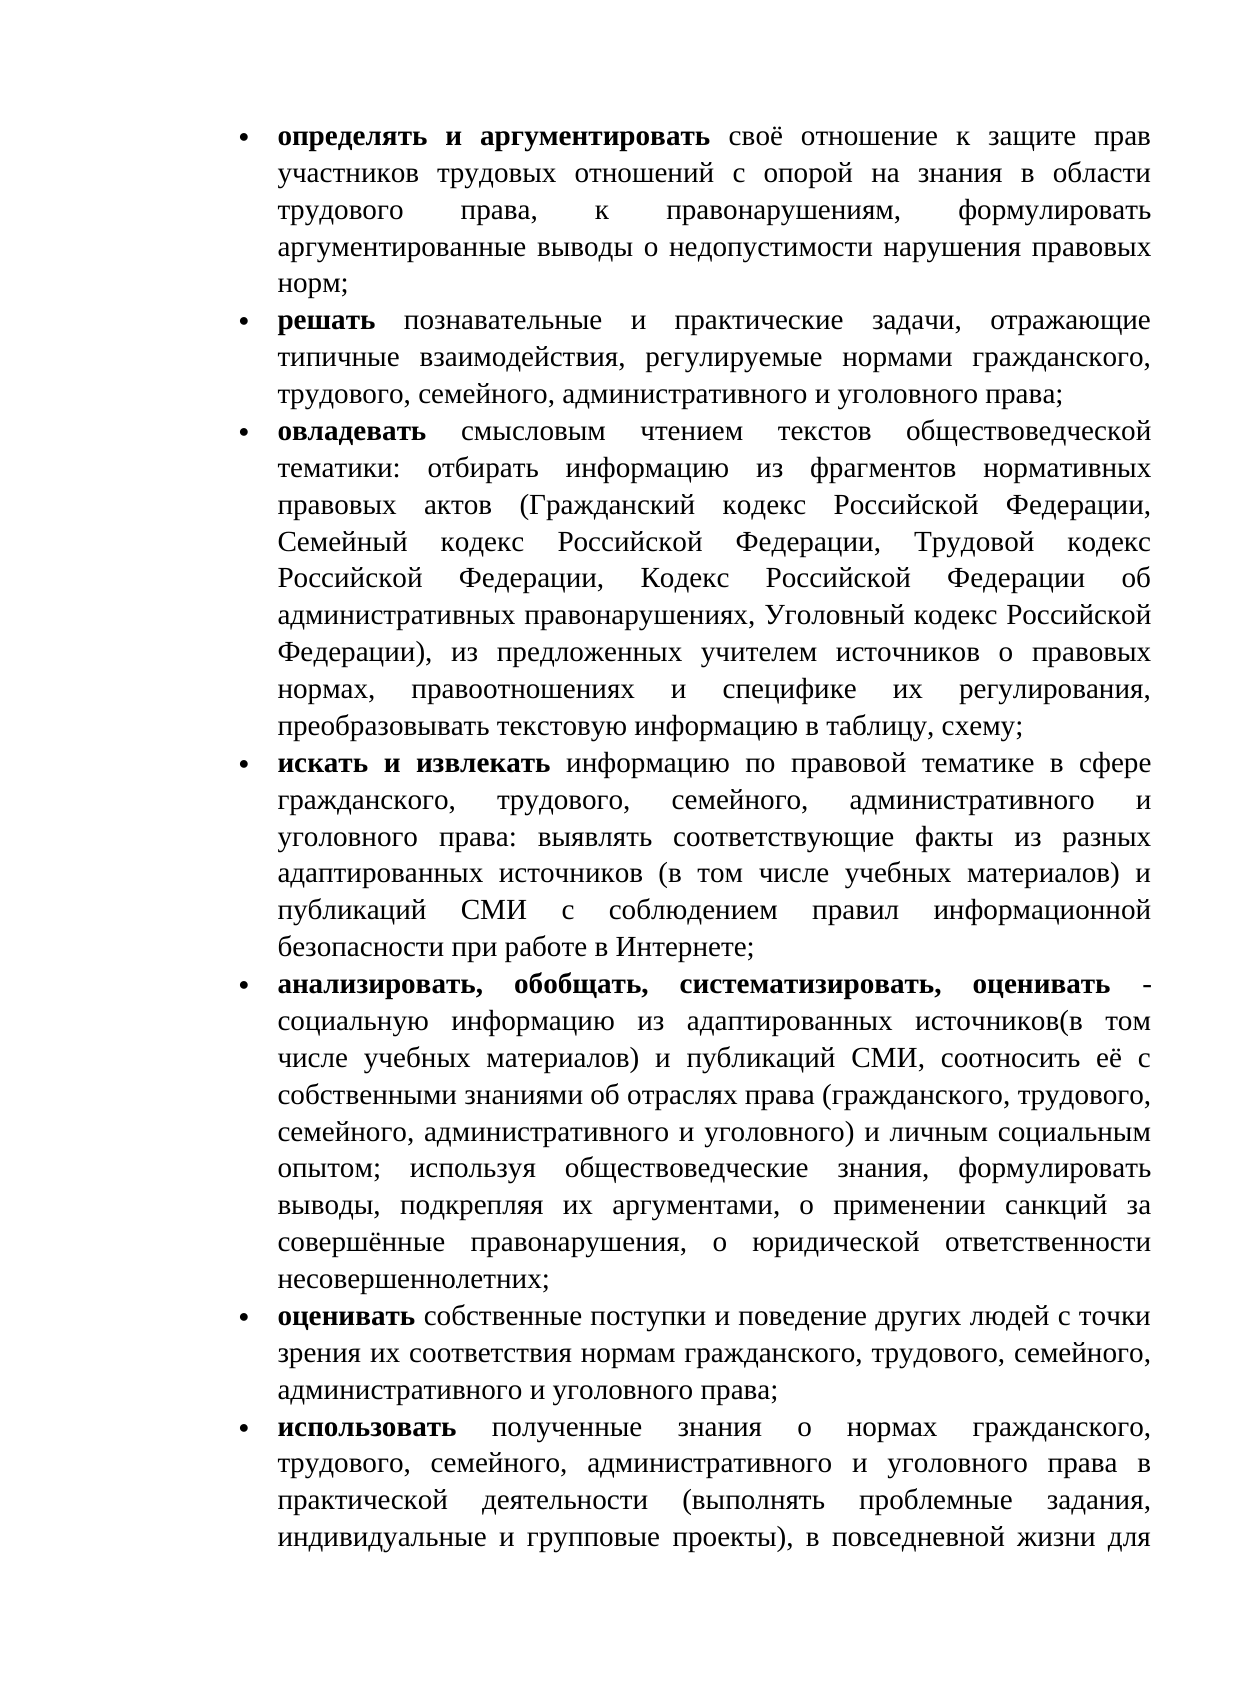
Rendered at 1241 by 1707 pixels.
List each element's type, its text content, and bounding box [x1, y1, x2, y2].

list решать познавательные и практические задачи, отражающие типичные взаимодействия, регулируемые нормами гражданского, трудового, семейного, административного и уголовного права; [240, 302, 1152, 410]
list овладевать смысловым чтением текстов обществоведческой тематики: отбирать информацию из фрагментов нормативных правовых актов (Гражданский кодекс Российской Федерации, Семейный кодекс Российской Федерации, Трудовой кодекс Российской Федерации, Кодекс Российской Федерации об административных правонарушениях, Уголовный кодекс Российской Федерации), из предложенных учителем источников о правовых нормах, правоотношениях и специфике их регулирования, преобразовывать текстовую информацию в таблицу, схему; [240, 413, 1152, 742]
list оценивать собственные поступки и поведение других людей с точки зрения их соответствия нормам гражданского, трудового, семейного, административного и уголовного права; [240, 1298, 1152, 1405]
list анализировать, обобщать, систематизировать, оценивать социальную информацию из адаптированных источников(в том числе учебных материалов) и публикаций СМИ, соотносить её с собственными знаниями об отраслях права (гражданского, трудового, семейного, административного и уголовного) и личным социальным опытом; используя обществоведческие знания, формулировать выводы, подкрепляя их аргументами, о применении санкций за совершённые правонарушения, о юридической ответственности несовершеннолетних; [240, 966, 1152, 1295]
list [240, 1409, 1152, 1553]
list определять и аргументировать своё отношение к защите прав участников трудовых отношений с опорой на знания в области трудового права, к правонарушениям, формулировать аргументированные выводы о недопустимости нарушения правовых норм; [240, 118, 1152, 299]
list искать и извлекать информацию по правовой тематике в сфере гражданского, трудового, семейного, административного и уголовного права: выявлять соответствующие факты из разных адаптированных источников (в том числе учебных материалов) и публикаций СМИ с соблюдением правил информационной безопасности при работе в Интернете; [240, 745, 1152, 963]
